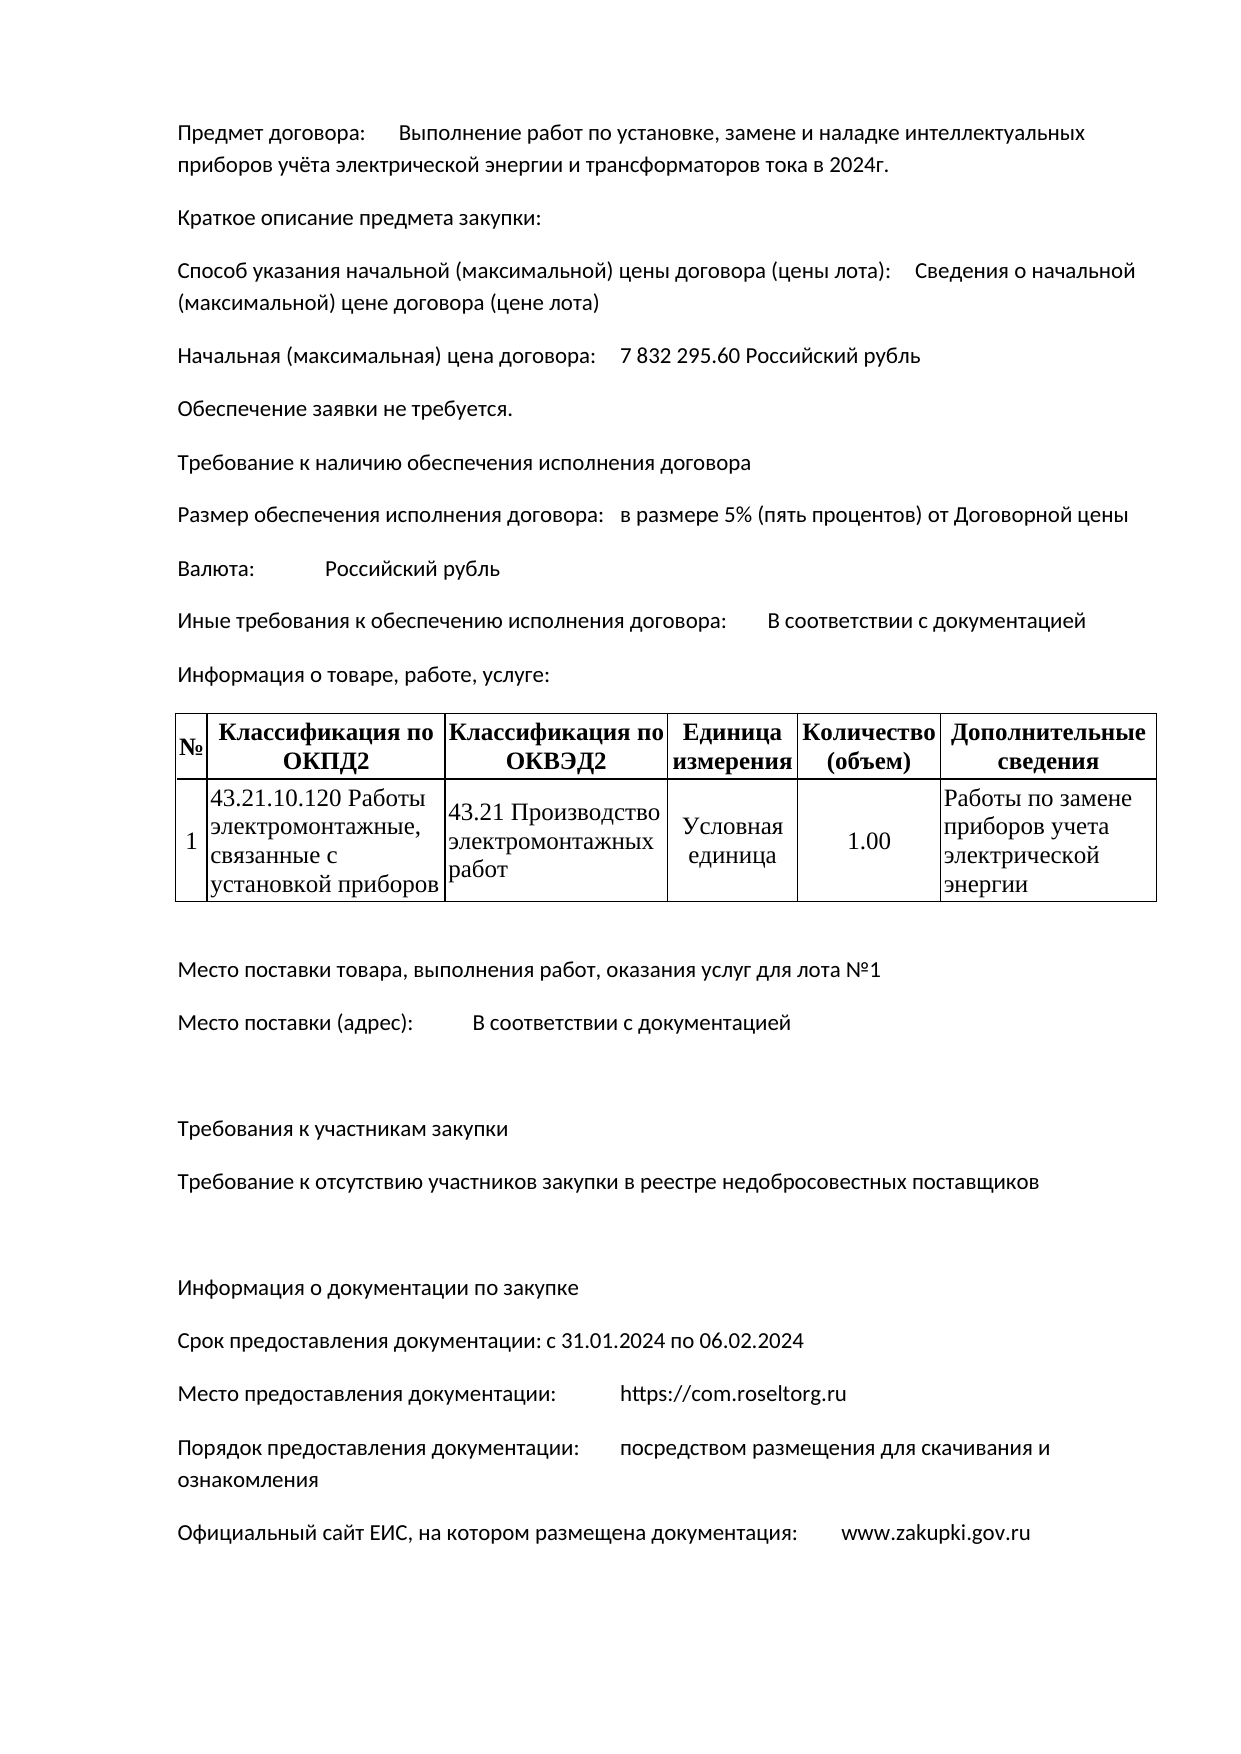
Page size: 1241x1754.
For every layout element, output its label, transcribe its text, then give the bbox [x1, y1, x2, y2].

table_header Дополнительные сведения [941, 714, 1156, 778]
text Краткое описание предмета закупки: [177, 203, 1152, 231]
text Требование к наличию обеспечения исполнения договора [177, 448, 1152, 476]
table_cell Условная единица [668, 780, 797, 901]
table_header № [176, 714, 206, 778]
text Предмет договора: Выполнение работ по установке, замене и наладке интеллектуальных приборов учёта электрической энергии и трансформаторов тока в 2024г. [177, 118, 1152, 178]
table_cell 1 [176, 779, 206, 901]
table_header Классификация по ОКПД2 [208, 714, 444, 778]
text Официальный сайт ЕИС, на котором размещена документация: www.zakupki.gov.ru [177, 1518, 1152, 1546]
table_header Единица измерения [668, 714, 797, 778]
text Размер обеспечения исполнения договора: в размере 5% (пять процентов) от Договорной цены [177, 501, 1152, 529]
text Способ указания начальной (максимальной) цены договора (цены лота): Сведения о начальной (максимальной) цене договора (цене лота) [177, 256, 1152, 317]
text Место поставки товара, выполнения работ, оказания услуг для лота №1 [177, 955, 1152, 983]
table_cell 1.00 [798, 780, 940, 901]
table_cell 43.21 Производство электромонтажных работ [446, 780, 667, 901]
table_header Количество (объем) [798, 714, 940, 778]
table_cell 43.21.10.120 Работы электромонтажные, связанные с установкой приборов [208, 780, 444, 901]
text Валюта: Российский рубль [177, 554, 1152, 582]
text Место поставки (адрес): В соответствии с документацией [177, 1008, 1152, 1036]
text Срок предоставления документации: с 31.01.2024 по 06.02.2024 [177, 1327, 1152, 1354]
text Порядок предоставления документации: посредством размещения для скачивания и ознакомления [177, 1433, 1152, 1493]
text Требования к участникам закупки [177, 1114, 1152, 1142]
table_header Классификация по ОКВЭД2 [446, 714, 667, 778]
text Начальная (максимальная) цена договора: 7 832 295.60 Российский рубль [177, 342, 1152, 369]
text Иные требования к обеспечению исполнения договора: В соответствии с документацией [177, 607, 1152, 635]
text Требование к отсутствию участников закупки в реестре недобросовестных поставщиков [177, 1167, 1152, 1196]
text Информация о документации по закупке [177, 1273, 1152, 1302]
text Обеспечение заявки не требуется. [177, 394, 1152, 423]
text Место предоставления документации: https://com.roseltorg.ru [177, 1379, 1152, 1408]
text Информация о товаре, работе, услуге: [177, 660, 1152, 688]
table_cell Работы по замене приборов учета электрической энергии [941, 780, 1156, 901]
